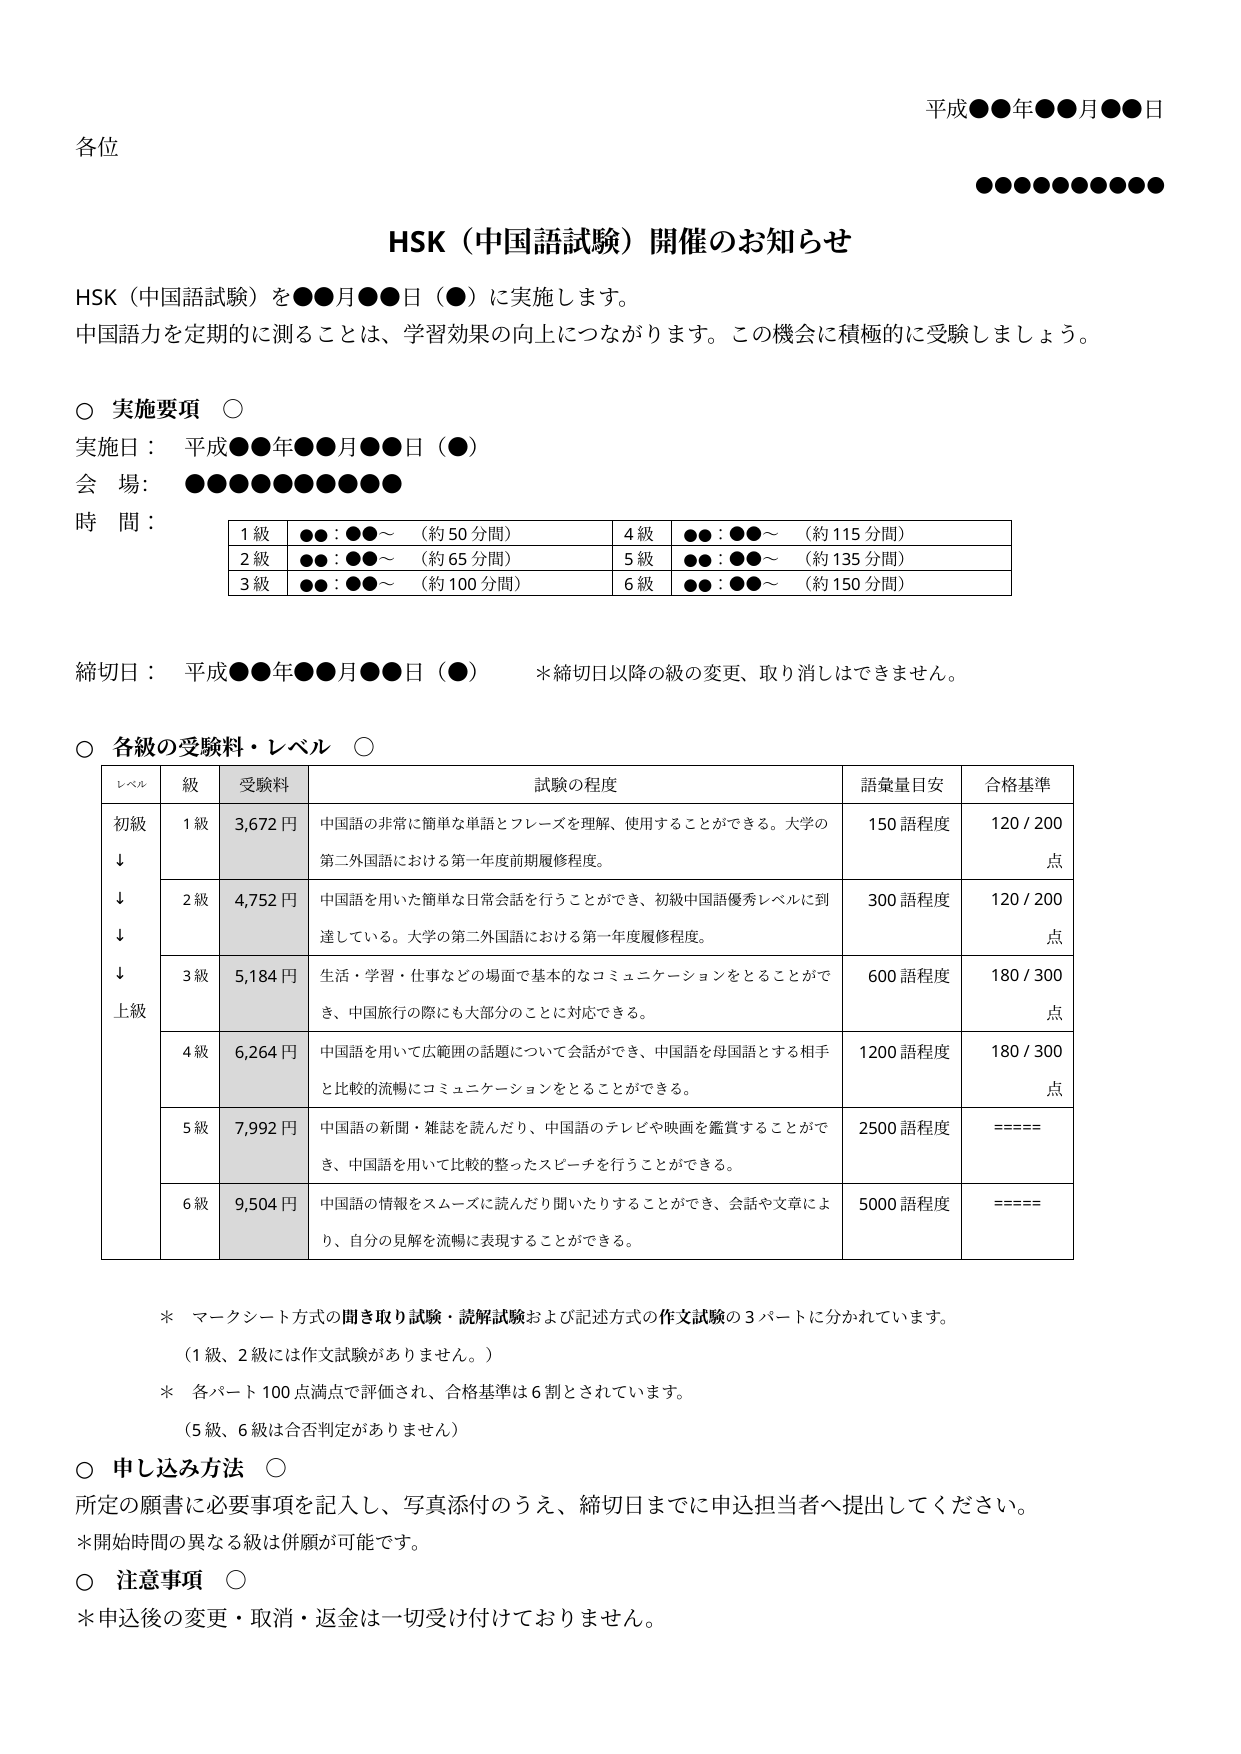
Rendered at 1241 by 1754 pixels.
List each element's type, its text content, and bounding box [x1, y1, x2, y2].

table_cell ===== [962, 1184, 1073, 1259]
table_header ●●：●●～ （約115分間） [672, 521, 1011, 545]
table_cell 2級 [229, 546, 287, 570]
table_cell 2500語程度 [843, 1108, 961, 1183]
text 会 場： ●●●●●●●●●● [75, 464, 1165, 502]
table_header 1級 [229, 521, 287, 545]
table_cell 1200語程度 [843, 1032, 961, 1107]
table_cell 7,992円 [220, 1108, 308, 1183]
table_cell 中国語の非常に簡単な単語とフレーズを理解、使用することができる。大学の第二外国語における第一年度前期履修程度。 [309, 804, 842, 879]
table_header ●●：●●～ （約50分間） [288, 521, 612, 545]
text 時 間： [75, 502, 1165, 539]
text ●●●●●●●●●● [75, 164, 1165, 202]
table_cell 600語程度 [843, 956, 961, 1031]
text 各位 [75, 127, 1165, 164]
table_header レベル [102, 766, 160, 803]
table_cell 1級 [161, 804, 219, 879]
text ＊ マークシート方式の聞き取り試験・読解試験および記述方式の作文試験の3パートに分かれています。 [75, 1298, 1165, 1335]
list 各級の受験料・レベル ○ [75, 727, 1165, 764]
table_cell 2級 [161, 880, 219, 955]
text HSK（中国語試験）開催のお知らせ [75, 202, 1165, 277]
table_cell ●●：●●～ （約135分間） [672, 546, 1011, 570]
table_cell 9,504円 [220, 1184, 308, 1259]
text 締切日： 平成●●年●●月●●日（●） ＊締切日以降の級の変更、取り消しはできません。 [75, 652, 1165, 689]
table_cell 5,184円 [220, 956, 308, 1031]
text 実施日： 平成●●年●●月●●日（●） [75, 427, 1165, 464]
table_cell 5000語程度 [843, 1184, 961, 1259]
table_header 級 [161, 766, 219, 803]
text 中国語力を定期的に測ることは、学習効果の向上につながります。この機会に積極的に受験しましょう。 [75, 314, 1165, 352]
table_cell ●●：●●～ （約150分間） [672, 571, 1011, 595]
table_cell 6級 [613, 571, 671, 595]
text 平成●●年●●月●●日 [75, 89, 1165, 127]
table_cell 120 / 200点 [962, 804, 1073, 879]
table_cell 180 / 300点 [962, 1032, 1073, 1107]
table_header 合格基準 [962, 766, 1073, 803]
text ＊ 各パート100点満点で評価され、合格基準は6割とされています。 [75, 1373, 1165, 1410]
table_cell 180 / 300点 [962, 956, 1073, 1031]
table_cell 中国語の新聞・雑誌を読んだり、中国語のテレビや映画を鑑賞することができ、中国語を用いて比較的整ったスピーチを行うことができる。 [309, 1108, 842, 1183]
table_cell ●●：●●～ （約65分間） [288, 546, 612, 570]
table_header 試験の程度 [309, 766, 842, 803]
table_cell 4,752円 [220, 880, 308, 955]
table_cell 3級 [161, 956, 219, 1031]
text （5級、6級は合否判定がありません） [75, 1410, 1165, 1448]
table_header 語彙量目安 [843, 766, 961, 803]
table_header 受験料 [220, 766, 308, 803]
text ＊開始時間の異なる級は併願が可能です。 [75, 1523, 1165, 1560]
table_cell 6,264円 [220, 1032, 308, 1107]
table_cell ===== [962, 1108, 1073, 1183]
table_cell 4級 [161, 1032, 219, 1107]
table_cell 150語程度 [843, 804, 961, 879]
table_cell 120 / 200点 [962, 880, 1073, 955]
table_cell 中国語を用いた簡単な日常会話を行うことができ、初級中国語優秀レベルに到達している。大学の第二外国語における第一年度履修程度。 [309, 880, 842, 955]
table_cell 初級 ↓ ↓ ↓ ↓ 上級 [102, 804, 160, 1259]
table_cell 3級 [229, 571, 287, 595]
table_cell 中国語を用いて広範囲の話題について会話ができ、中国語を母国語とする相手と比較的流暢にコミュニケーションをとることができる。 [309, 1032, 842, 1107]
text ＊申込後の変更・取消・返金は一切受け付けておりません。 [75, 1598, 1165, 1635]
table_header 4級 [613, 521, 671, 545]
table_cell ●●：●●～ （約100分間） [288, 571, 612, 595]
text 所定の願書に必要事項を記入し、写真添付のうえ、締切日までに申込担当者へ提出してください。 [75, 1485, 1165, 1523]
text HSK（中国語試験）を●●月●●日（●）に実施します。 [75, 277, 1165, 314]
table_cell 3,672円 [220, 804, 308, 879]
text ○ 注意事項 ○ [75, 1560, 1165, 1598]
table_cell 5級 [613, 546, 671, 570]
table_cell 中国語の情報をスムーズに読んだり聞いたりすることができ、会話や文章により、自分の見解を流暢に表現することができる。 [309, 1184, 842, 1259]
list 実施要項 ○ [75, 389, 1165, 427]
table_cell 5級 [161, 1108, 219, 1183]
table_cell 6級 [161, 1184, 219, 1259]
table_cell 300語程度 [843, 880, 961, 955]
list 申し込み方法 ○ [75, 1448, 1165, 1485]
text （1級、2級には作文試験がありません。） [75, 1335, 1165, 1373]
table_cell 生活・学習・仕事などの場面で基本的なコミュニケーションをとることができ、中国旅行の際にも大部分のことに対応できる。 [309, 956, 842, 1031]
